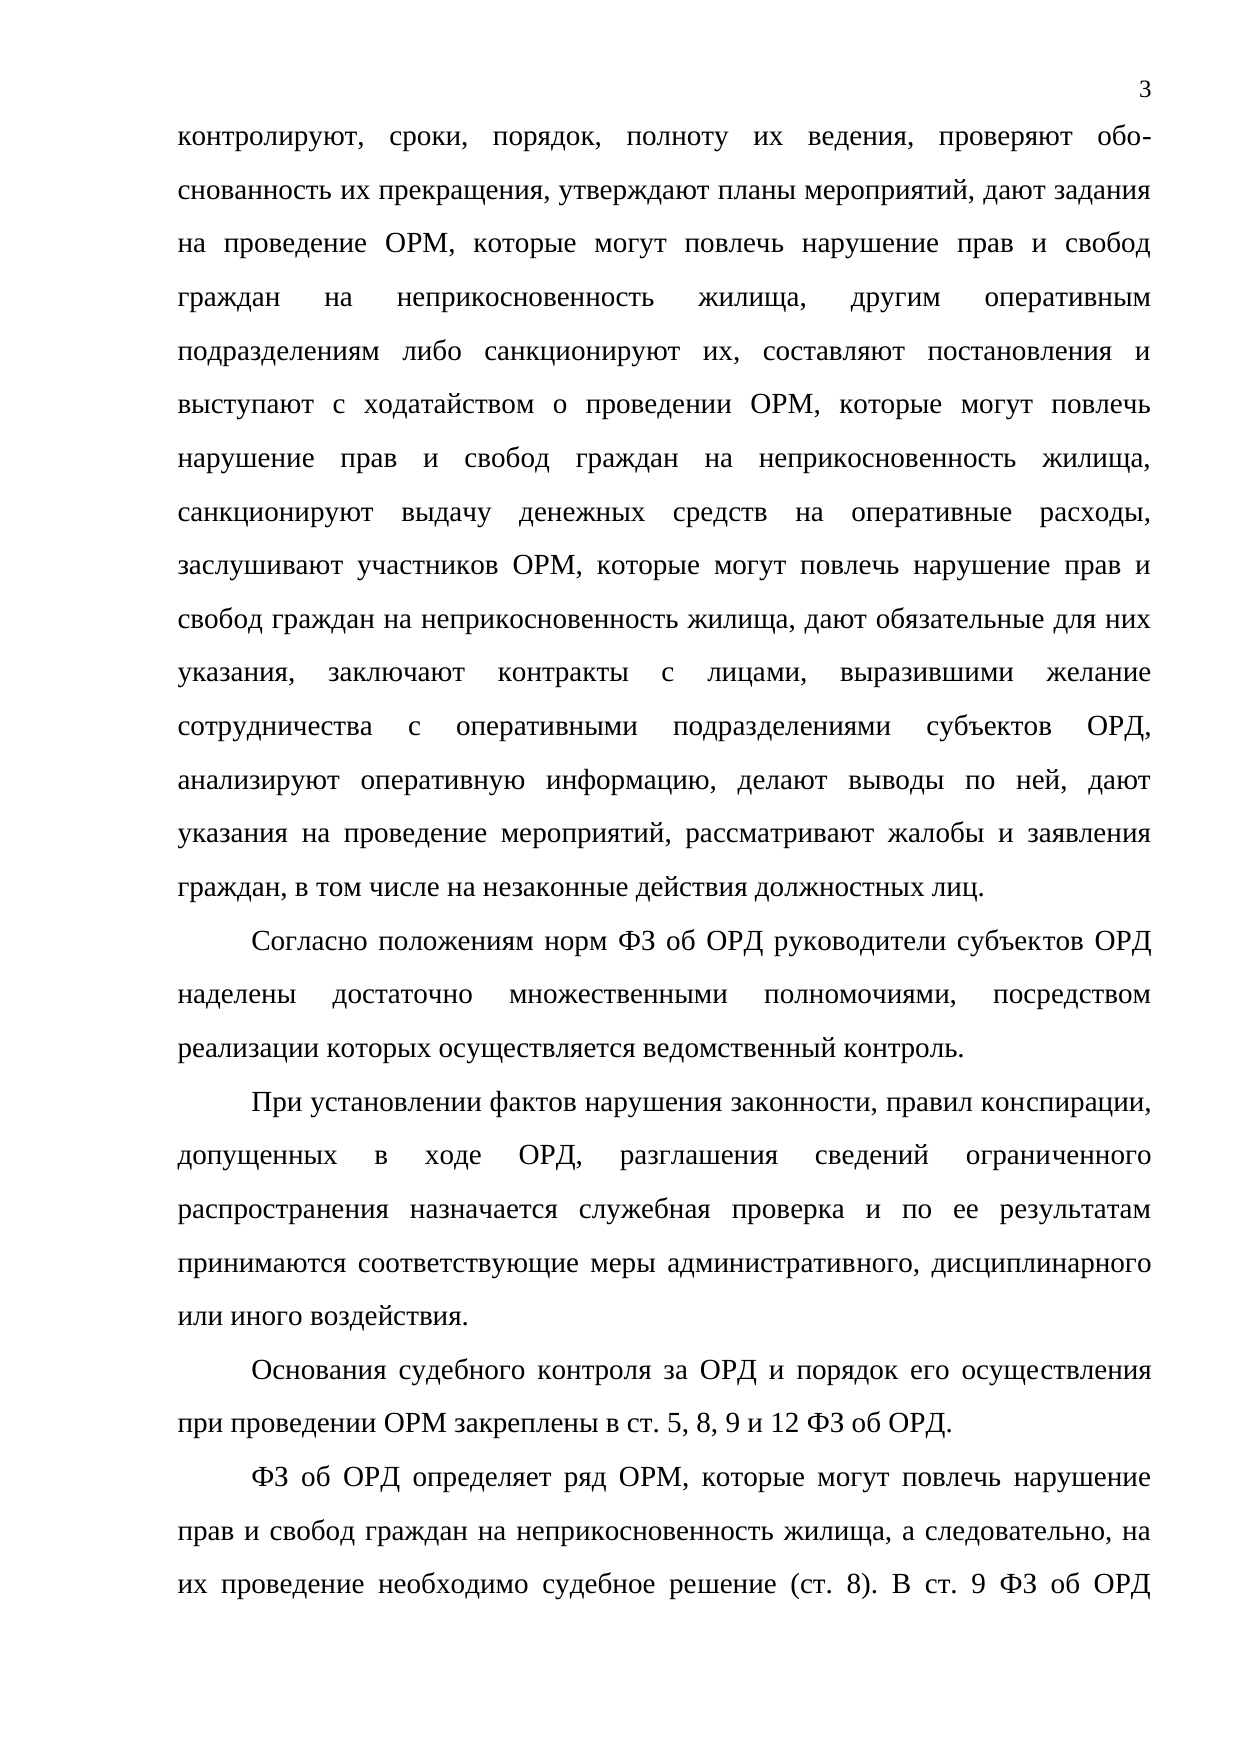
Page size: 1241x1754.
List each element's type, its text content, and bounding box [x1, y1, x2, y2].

text При установлении фактов нарушения законности, правил конспирации, допущенных в ходе ОРД, разглашения сведений ограниченного распространения назначается служебная проверка и по ее результатам принимаются соответствующие меры административного, дисциплинарного или иного воздействия. [177, 1084, 1152, 1332]
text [177, 1459, 1152, 1600]
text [177, 118, 1152, 903]
text Основания судебного контроля за ОРД и порядок его осуществления при проведении ОРМ закреплены в ст. 5, 8, 9 и 12 ФЗ об ОРД. [177, 1352, 1152, 1439]
text Согласно положениям норм ФЗ об ОРД руководители субъектов ОРД наделены достаточно множественными полномочиями, посредством реализации которых осуществляется ведомственный контроль. [177, 923, 1152, 1064]
